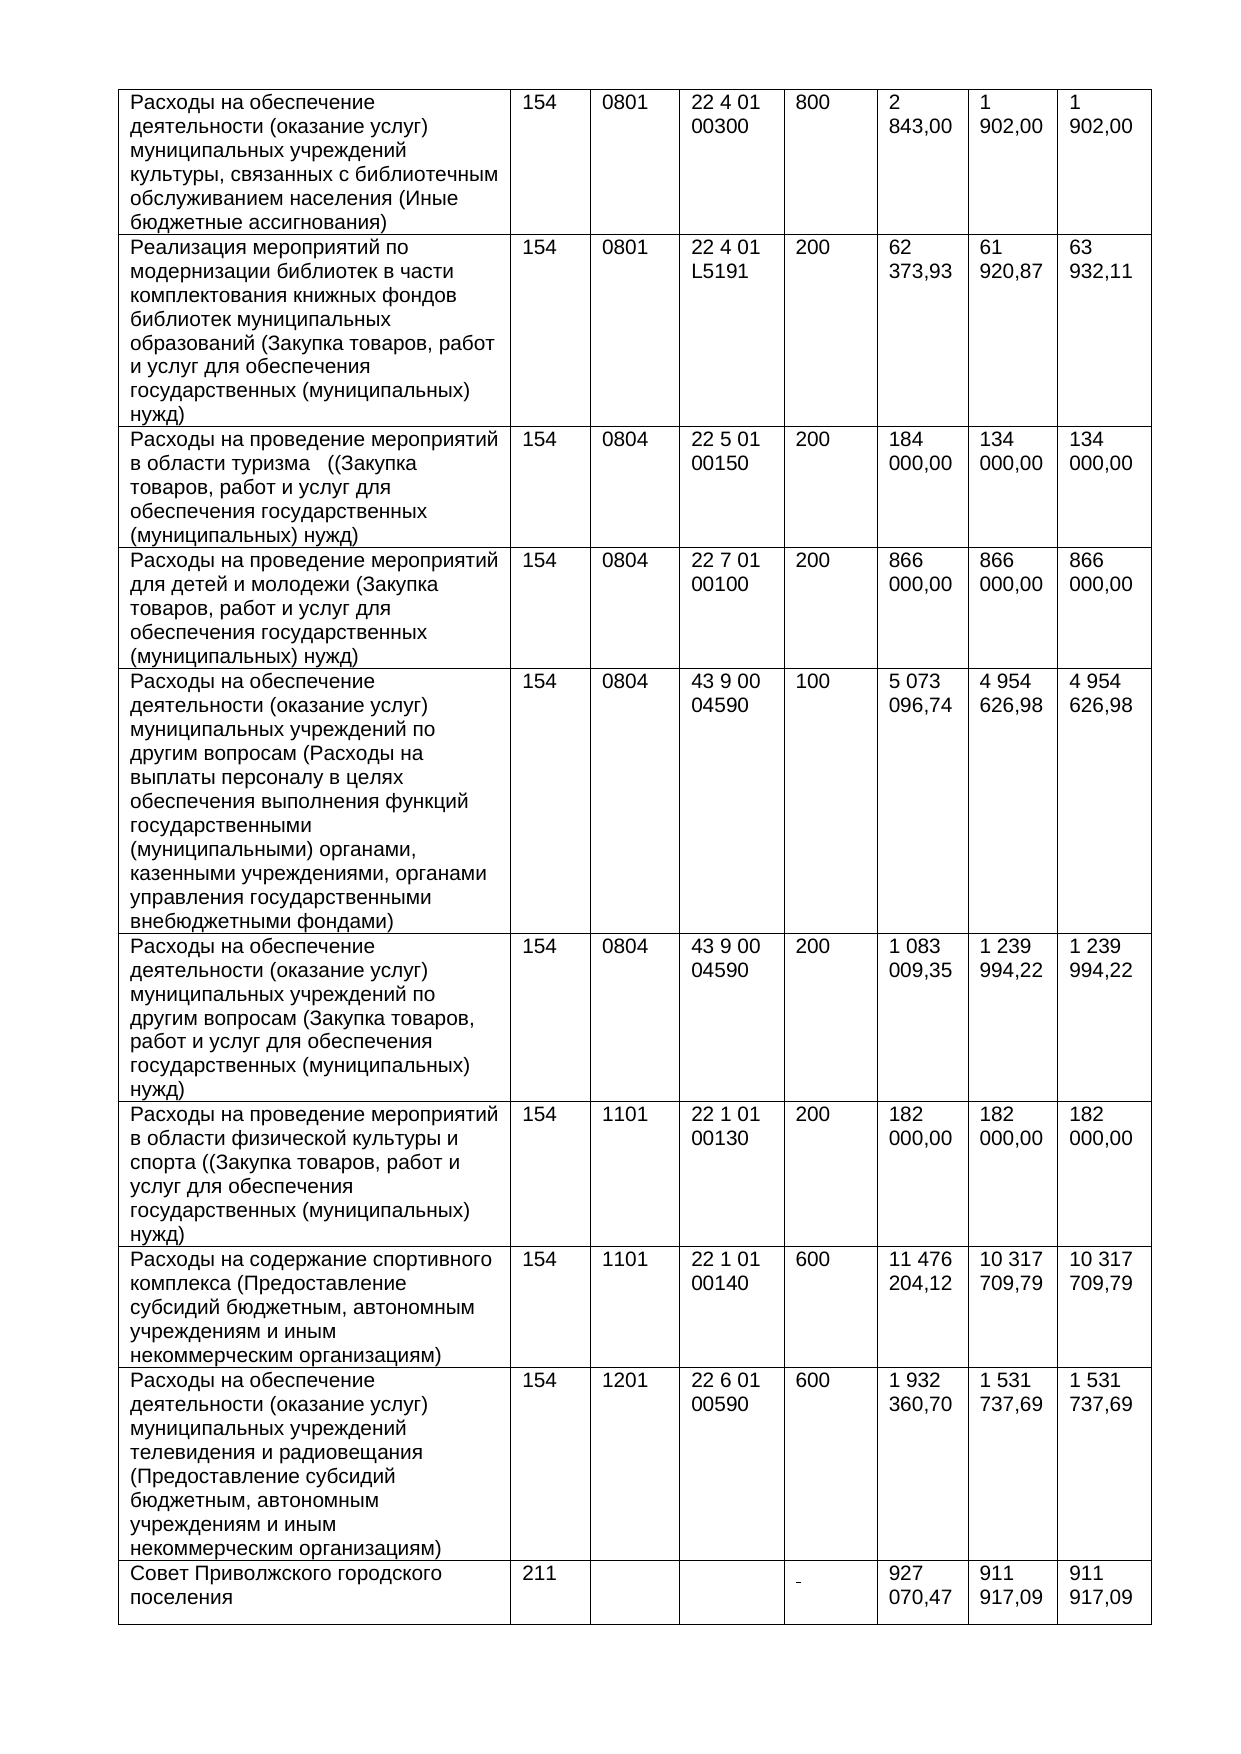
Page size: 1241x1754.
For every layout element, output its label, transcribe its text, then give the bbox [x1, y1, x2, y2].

table_cell 182 000,00 [878, 1102, 968, 1246]
table_cell 134 000,00 [1058, 427, 1151, 547]
table_cell 22 6 01 00590 [680, 1368, 784, 1559]
table_cell 134 000,00 [969, 427, 1057, 547]
table_cell 43 9 00 04590 [680, 934, 784, 1101]
table_cell 0801 [591, 235, 679, 426]
table_cell [680, 1561, 784, 1623]
table_cell 62 373,93 [878, 235, 968, 426]
table_cell 1 902,00 [1058, 90, 1151, 233]
table_cell 154 [511, 1247, 590, 1367]
table_cell 0804 [591, 548, 679, 668]
table_cell 182 000,00 [1058, 1102, 1151, 1246]
table_cell 0801 [591, 90, 679, 233]
table_cell 154 [511, 235, 590, 426]
table_cell 2 843,00 [878, 90, 968, 233]
table_cell Реализация мероприятий по модернизации библиотек в части комплектования книжных фондов библиотек муниципальных образований (Закупка товаров, работ и услуг для обеспечения государственных (муниципальных) нужд) [119, 235, 510, 426]
table_cell 154 [511, 1102, 590, 1246]
table_cell 22 5 01 00150 [680, 427, 784, 547]
table_cell 0804 [591, 934, 679, 1101]
table_cell 5 073 096,74 [878, 669, 968, 932]
table_cell 866 000,00 [969, 548, 1057, 668]
table_cell Расходы на содержание спортивного комплекса (Предоставление субсидий бюджетным, автономным учреждениям и иным некоммерческим организациям) [119, 1247, 510, 1367]
table_cell 22 4 01 00300 [680, 90, 784, 233]
table_cell 154 [511, 427, 590, 547]
table_cell 11 476 204,12 [878, 1247, 968, 1367]
table_cell 1 239 994,22 [1058, 934, 1151, 1101]
table_cell 154 [511, 90, 590, 233]
table_cell 600 [785, 1247, 877, 1367]
table_cell 4 954 626,98 [969, 669, 1057, 932]
table_cell 1 531 737,69 [1058, 1368, 1151, 1559]
table_cell 0804 [591, 669, 679, 932]
table_cell Расходы на проведение мероприятий для детей и молодежи (Закупка товаров, работ и услуг для обеспечения государственных (муниципальных) нужд) [119, 548, 510, 668]
table_cell Расходы на проведение мероприятий в области туризма ((Закупка товаров, работ и услуг для обеспечения государственных (муниципальных) нужд) [119, 427, 510, 547]
table_cell 1 239 994,22 [969, 934, 1057, 1101]
table_cell 154 [511, 934, 590, 1101]
table_cell 182 000,00 [969, 1102, 1057, 1246]
table_cell 22 4 01 L5191 [680, 235, 784, 426]
table_cell 866 000,00 [878, 548, 968, 668]
table_cell 4 954 626,98 [1058, 669, 1151, 932]
table_cell 22 1 01 00130 [680, 1102, 784, 1246]
table_cell 1101 [591, 1247, 679, 1367]
table_cell [785, 1561, 877, 1623]
table_cell Расходы на проведение мероприятий в области физической культуры и спорта ((Закупка товаров, работ и услуг для обеспечения государственных (муниципальных) нужд) [119, 1102, 510, 1246]
table_cell 10 317 709,79 [1058, 1247, 1151, 1367]
table_cell 1 902,00 [969, 90, 1057, 233]
table_cell 154 [511, 1368, 590, 1559]
table_cell 911 917,09 [969, 1561, 1057, 1623]
table_cell 1101 [591, 1102, 679, 1246]
table_cell Расходы на обеспечение деятельности (оказание услуг) муниципальных учреждений телевидения и радиовещания (Предоставление субсидий бюджетным, автономным учреждениям и иным некоммерческим организациям) [119, 1368, 510, 1559]
table_cell 200 [785, 235, 877, 426]
table_cell 200 [785, 934, 877, 1101]
table_cell 927 070,47 [878, 1561, 968, 1623]
table_cell 0804 [591, 427, 679, 547]
table_cell Расходы на обеспечение деятельности (оказание услуг) муниципальных учреждений по другим вопросам (Расходы на выплаты персоналу в целях обеспечения выполнения функций государственными (муниципальными) органами, казенными учреждениями, органами управления государственными внебюджетными фондами) [119, 669, 510, 932]
table_cell 866 000,00 [1058, 548, 1151, 668]
table_cell 200 [785, 427, 877, 547]
table_cell 911 917,09 [1058, 1561, 1151, 1623]
table_cell 600 [785, 1368, 877, 1559]
table_cell 1 083 009,35 [878, 934, 968, 1101]
table_cell 43 9 00 04590 [680, 669, 784, 932]
table_cell 1201 [591, 1368, 679, 1559]
table_cell 22 7 01 00100 [680, 548, 784, 668]
table_cell 154 [511, 548, 590, 668]
table_cell 63 932,11 [1058, 235, 1151, 426]
table_cell Расходы на обеспечение деятельности (оказание услуг) муниципальных учреждений культуры, связанных с библиотечным обслуживанием населения (Иные бюджетные ассигнования) [119, 90, 510, 233]
table_cell 1 531 737,69 [969, 1368, 1057, 1559]
table_cell 200 [785, 548, 877, 668]
table_cell 211 [511, 1561, 590, 1623]
table_cell 800 [785, 90, 877, 233]
table_cell 100 [785, 669, 877, 932]
table_cell 10 317 709,79 [969, 1247, 1057, 1367]
table_cell 1 932 360,70 [878, 1368, 968, 1559]
table_cell Расходы на обеспечение деятельности (оказание услуг) муниципальных учреждений по другим вопросам (Закупка товаров, работ и услуг для обеспечения государственных (муниципальных) нужд) [119, 934, 510, 1101]
table_cell [591, 1561, 679, 1623]
table_cell 61 920,87 [969, 235, 1057, 426]
table_cell 200 [785, 1102, 877, 1246]
table_cell 184 000,00 [878, 427, 968, 547]
table_cell 22 1 01 00140 [680, 1247, 784, 1367]
table_cell Совет Приволжского городского поселения [119, 1561, 510, 1623]
table_cell 154 [511, 669, 590, 932]
